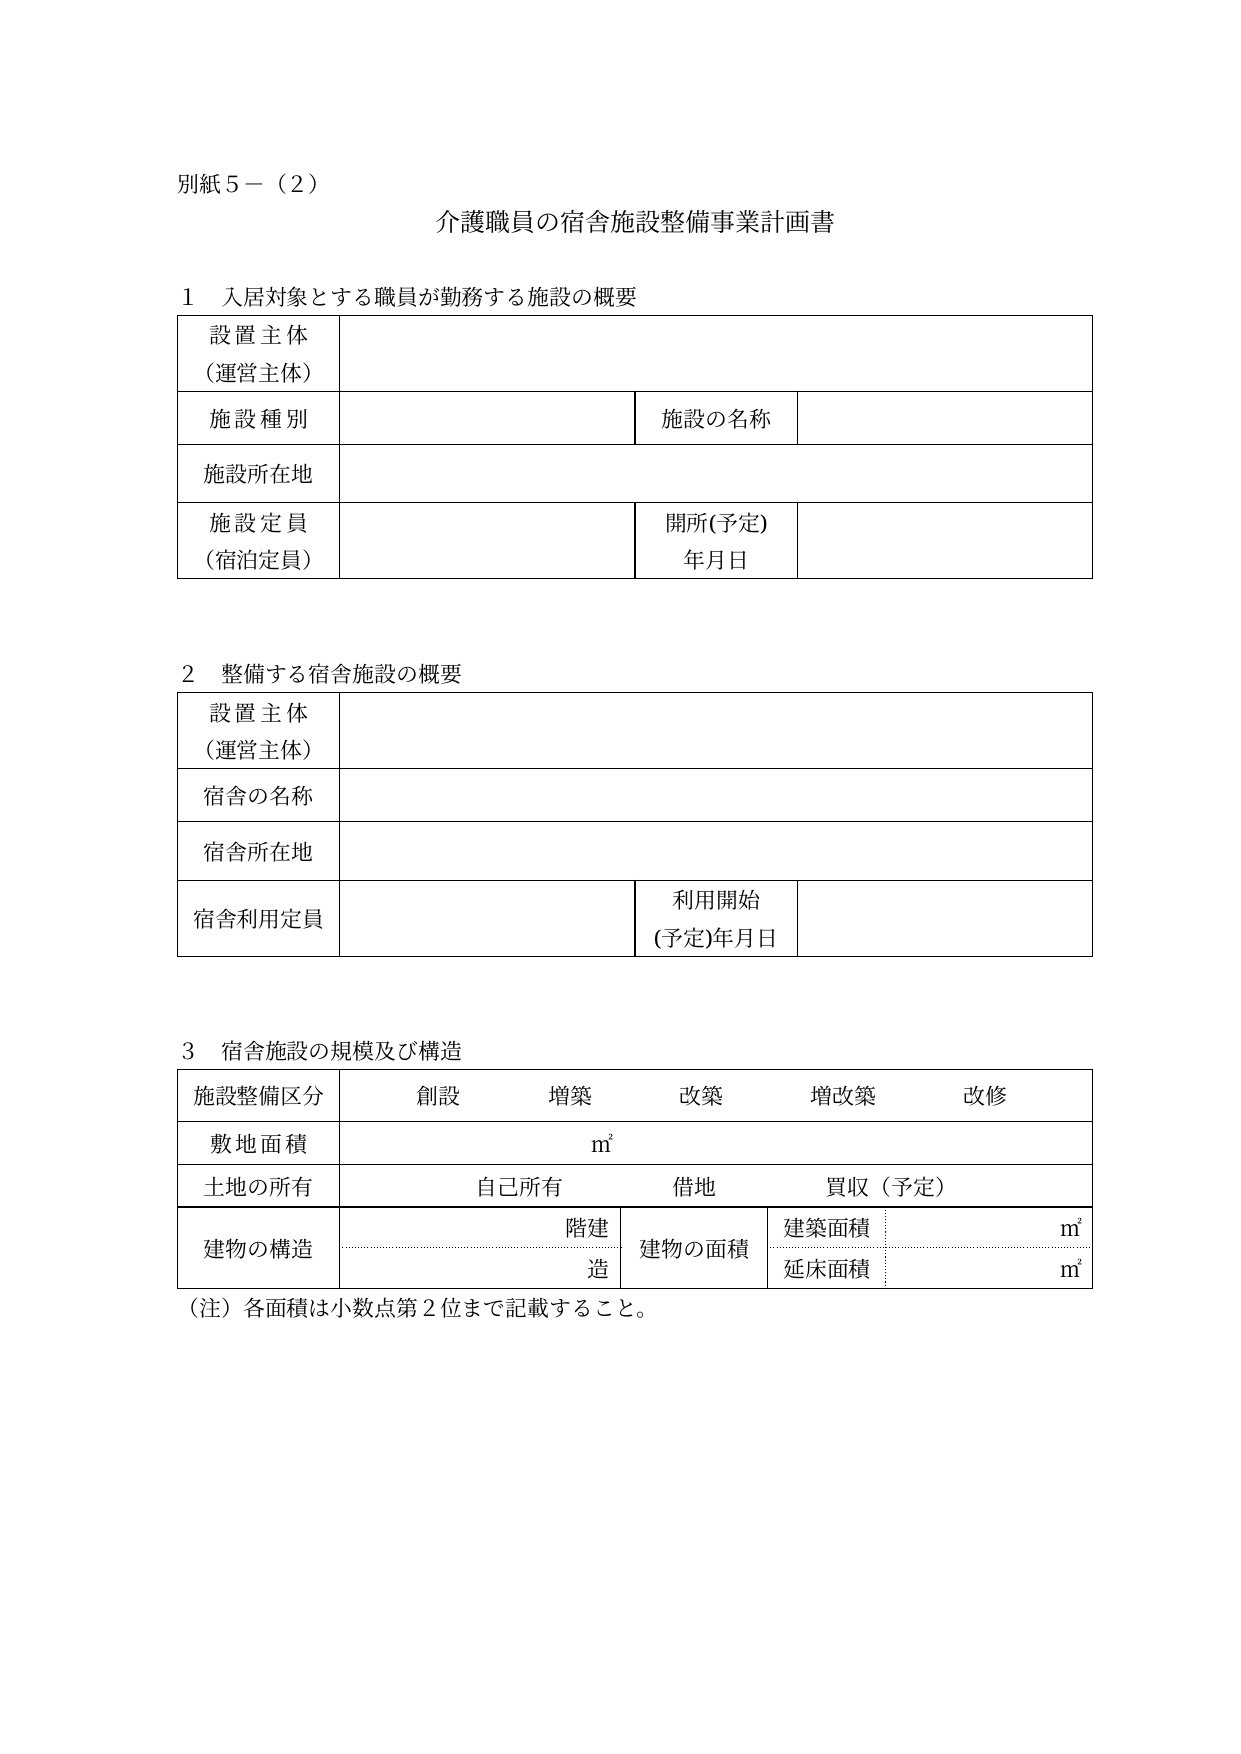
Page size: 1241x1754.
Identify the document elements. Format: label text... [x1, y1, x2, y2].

text １ 入居対象とする職員が勤務する施設の概要 [177, 277, 1092, 314]
table_cell [798, 881, 1092, 956]
text ２ 整備する宿舎施設の概要 [177, 654, 1092, 692]
table_cell 宿舎所在地 [178, 822, 339, 879]
table_cell [340, 822, 1092, 879]
table_cell [340, 503, 634, 578]
text 別紙５－（２） [177, 164, 1092, 202]
table_cell 階建 [340, 1208, 620, 1247]
table_cell [798, 392, 1092, 444]
table_cell 建物の面積 [621, 1208, 767, 1288]
table_cell [340, 392, 634, 444]
table_cell 施設定員 （宿泊定員） [178, 503, 339, 578]
table_cell 敷地面積 [178, 1122, 339, 1164]
table_cell 施設所在地 [178, 445, 339, 502]
table_cell 開所(予定) 年月日 [636, 503, 797, 578]
table_cell ㎡ [886, 1208, 1092, 1247]
table_cell 利用開始 (予定)年月日 [636, 881, 797, 956]
table_cell ㎡ [340, 1122, 1092, 1164]
table_cell 施設の名称 [636, 392, 797, 444]
table_cell 建物の構造 [178, 1208, 339, 1288]
table_header 創設 増築 改築 増改築 改修 [340, 1070, 1092, 1121]
table_cell [340, 881, 634, 956]
text 介護職員の宿舎施設整備事業計画書 [177, 202, 1092, 239]
table_header [340, 316, 1092, 391]
table_header 設置主体 （運営主体） [178, 316, 339, 391]
table_cell 自己所有 借地 買収（予定） [340, 1165, 1092, 1206]
table_cell 施設種別 [178, 392, 339, 444]
table_header 施設整備区分 [178, 1070, 339, 1121]
table_cell 延床面積 [768, 1247, 886, 1288]
table_cell ㎡ [886, 1247, 1092, 1288]
table_cell 宿舎利用定員 [178, 881, 339, 956]
table_cell 土地の所有 [178, 1165, 339, 1206]
table_cell 宿舎の名称 [178, 769, 339, 821]
table_cell [798, 503, 1092, 578]
table_header 設置主体 （運営主体） [178, 693, 339, 768]
text （注）各面積は小数点第２位まで記載すること。 [177, 1289, 1092, 1326]
text ３ 宿舎施設の規模及び構造 [177, 1032, 1092, 1069]
table_cell 建築面積 [768, 1208, 886, 1247]
table_header [340, 693, 1092, 768]
table_cell [340, 769, 1092, 821]
table_cell [340, 445, 1092, 502]
table_cell 造 [340, 1247, 620, 1288]
